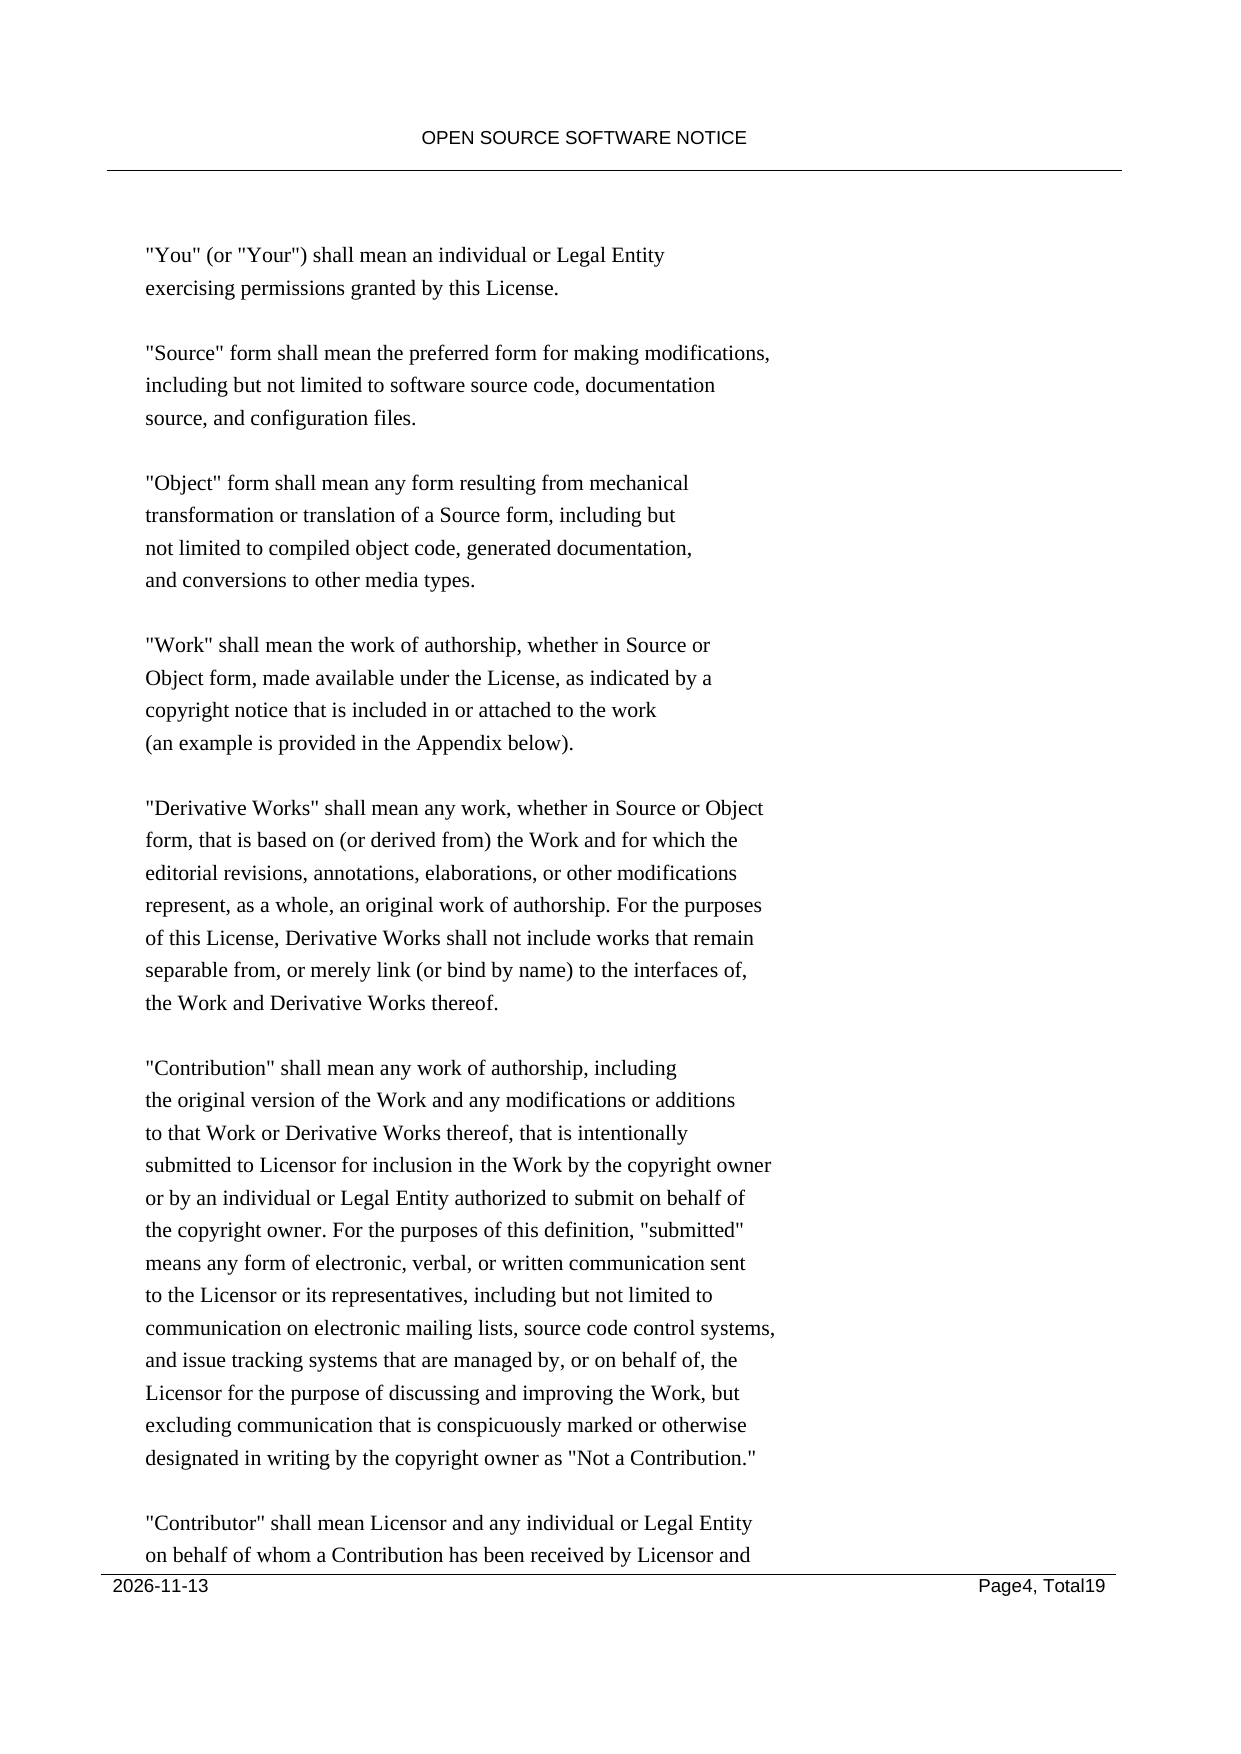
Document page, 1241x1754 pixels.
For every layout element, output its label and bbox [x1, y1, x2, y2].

text [112, 206, 1128, 1571]
